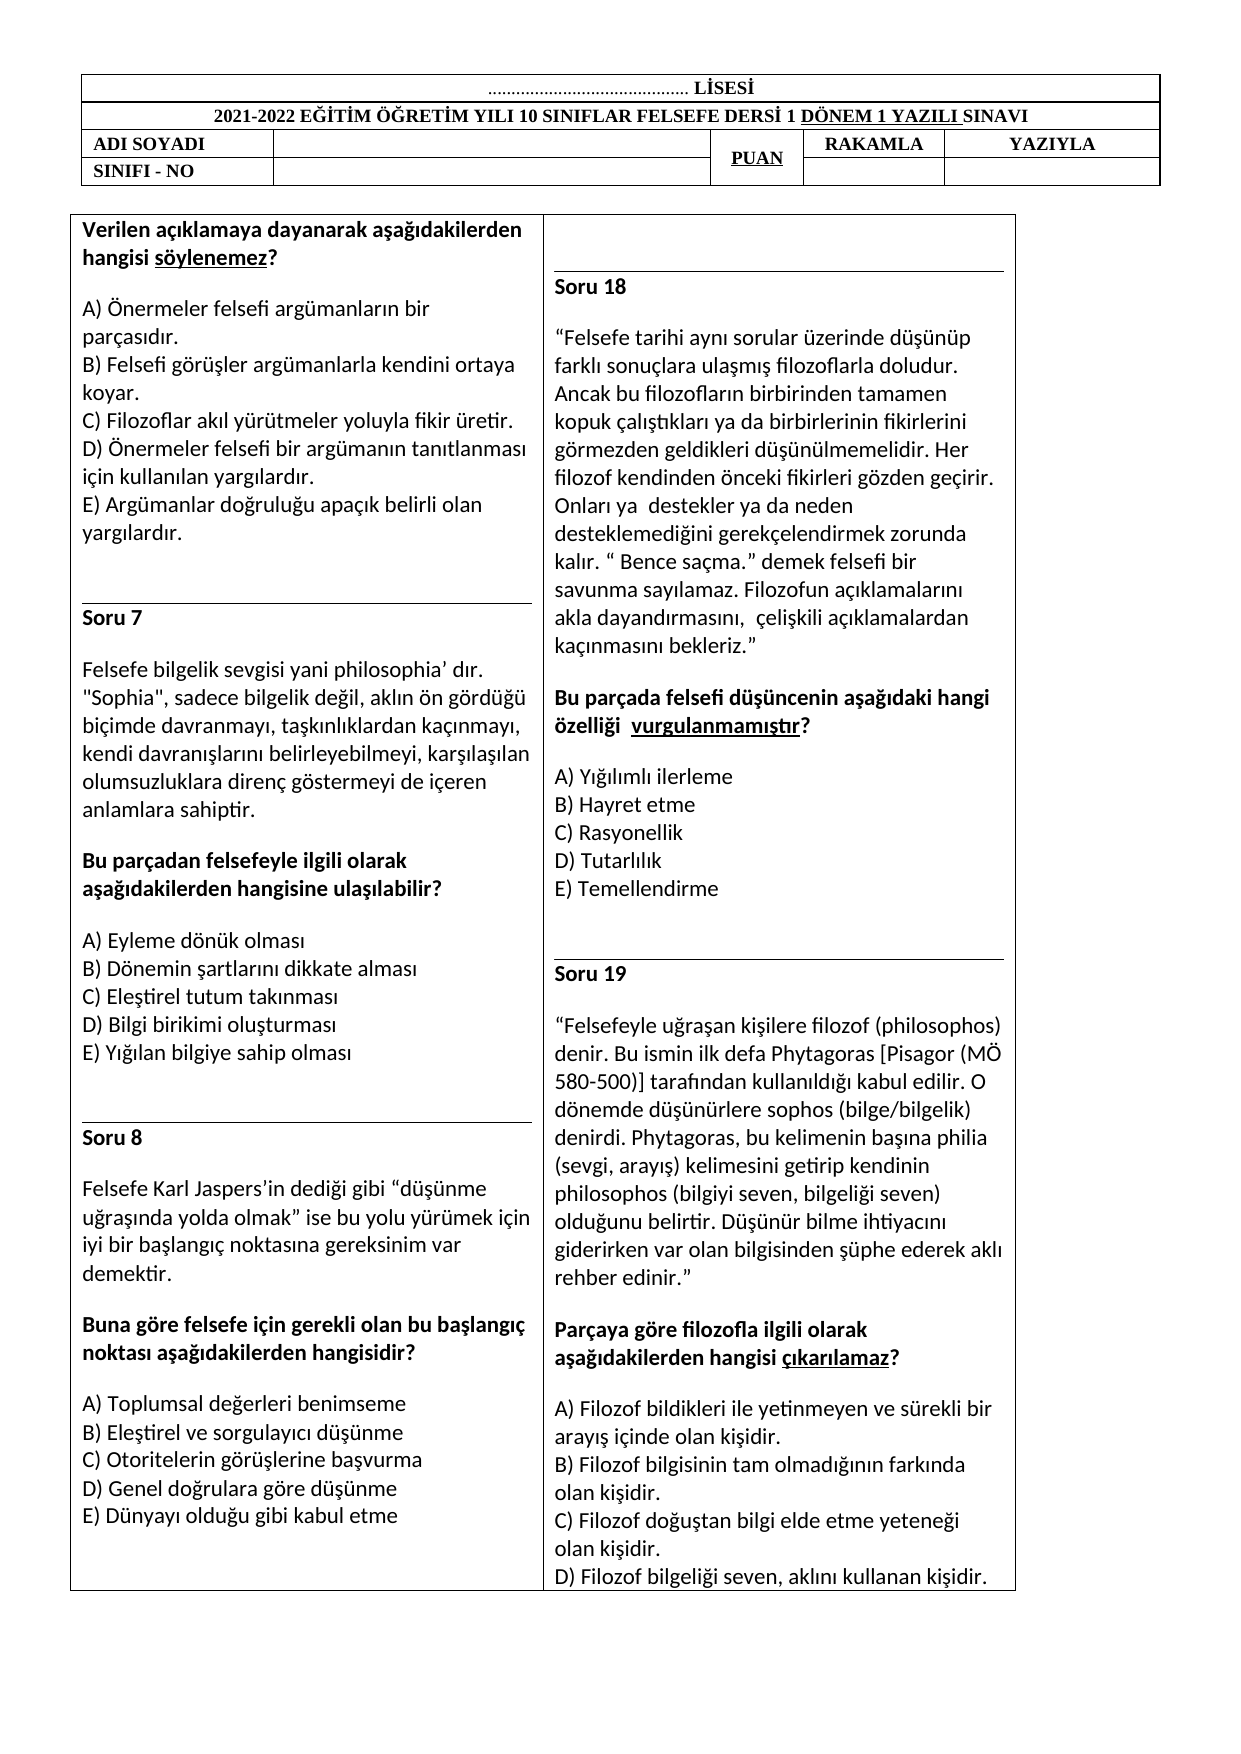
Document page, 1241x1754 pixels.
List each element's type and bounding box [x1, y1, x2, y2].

table_header [71, 215, 543, 1590]
table_header [544, 215, 1015, 1590]
